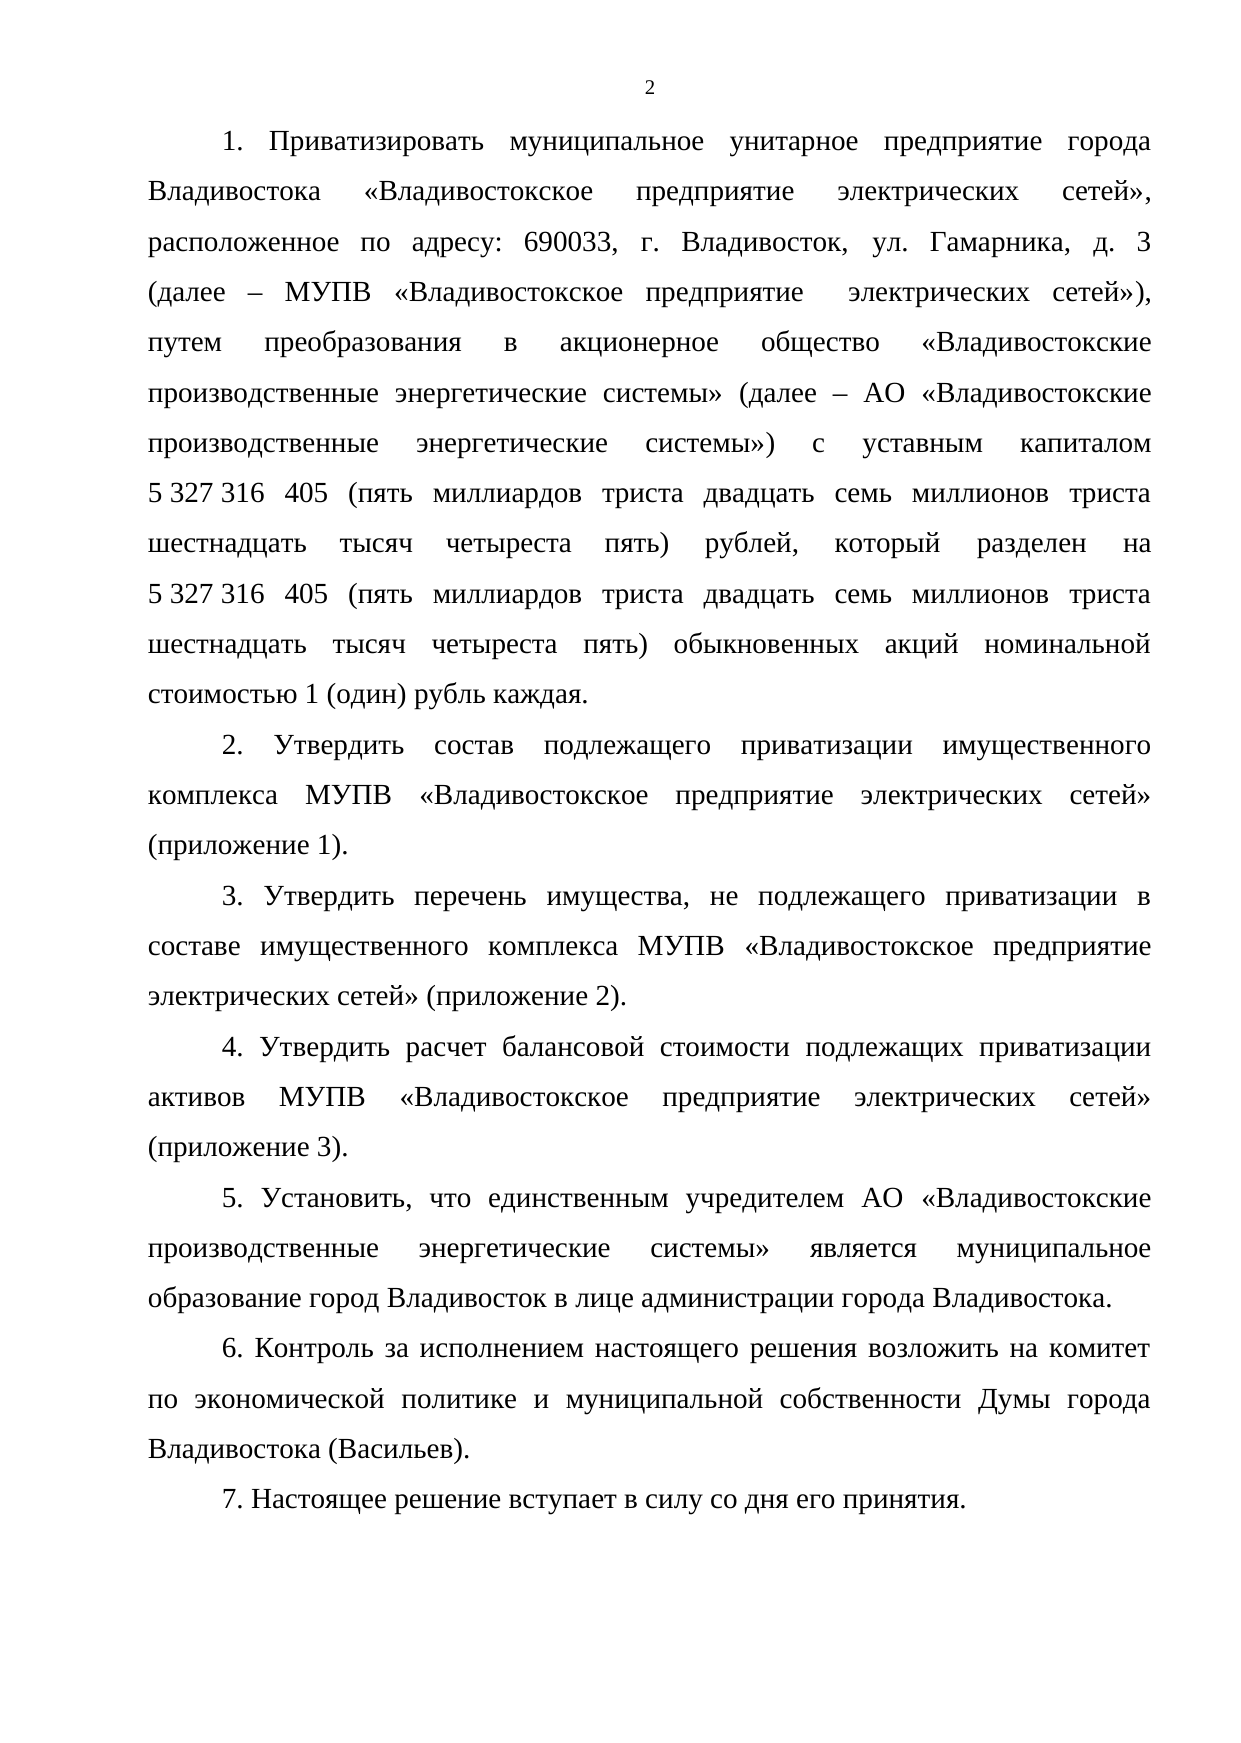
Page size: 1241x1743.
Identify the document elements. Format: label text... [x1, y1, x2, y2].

text 7. Настоящее решение вступает в силу со дня его принятия. [148, 1482, 1152, 1515]
text 6. Контроль за исполнением настоящего решения возложить на комитет по экономической политике и муниципальной собственности Думы города Владивостока (Васильев). [148, 1331, 1152, 1465]
text 5. Установить, что единственным учредителем АО «Владивостокские производственные энергетические системы» является муниципальное образование город Владивосток в лице администрации города Владивостока. [148, 1180, 1152, 1314]
text 3. Утвердить перечень имущества, не подлежащего приватизации в составе имущественного комплекса МУПВ «Владивостокское предприятие электрических сетей» (приложение 2). [148, 878, 1152, 1012]
text 2. Утвердить состав подлежащего приватизации имущественного комплекса МУПВ «Владивостокское предприятие электрических сетей» (приложение 1). [148, 727, 1152, 861]
text 4. Утвердить расчет балансовой стоимости подлежащих приватизации активов МУПВ «Владивостокское предприятие электрических сетей» (приложение 3). [148, 1029, 1152, 1163]
text 1. Приватизировать муниципальное унитарное предприятие города Владивостока «Владивостокское предприятие электрических сетей», расположенное по адресу: 690033, г. Владивосток, ул. Гамарника, д. 3 (далее – МУПВ «Владивостокское предприятие электрических сетей»), путем преобразования в акционерное общество «Владивостокские производственные энергетические системы» (далее – АО «Владивостокские производственные энергетические системы») с уставным капиталом 5 327 316 405 (пять миллиардов триста двадцать семь миллионов триста шестнадцать тысяч четыреста пять) рублей, который разделен на 5 327 316 405 (пять миллиардов триста двадцать семь миллионов триста шестнадцать тысяч четыреста пять) обыкновенных акций номинальной стоимостью 1 (один) рубль каждая. [148, 123, 1152, 710]
